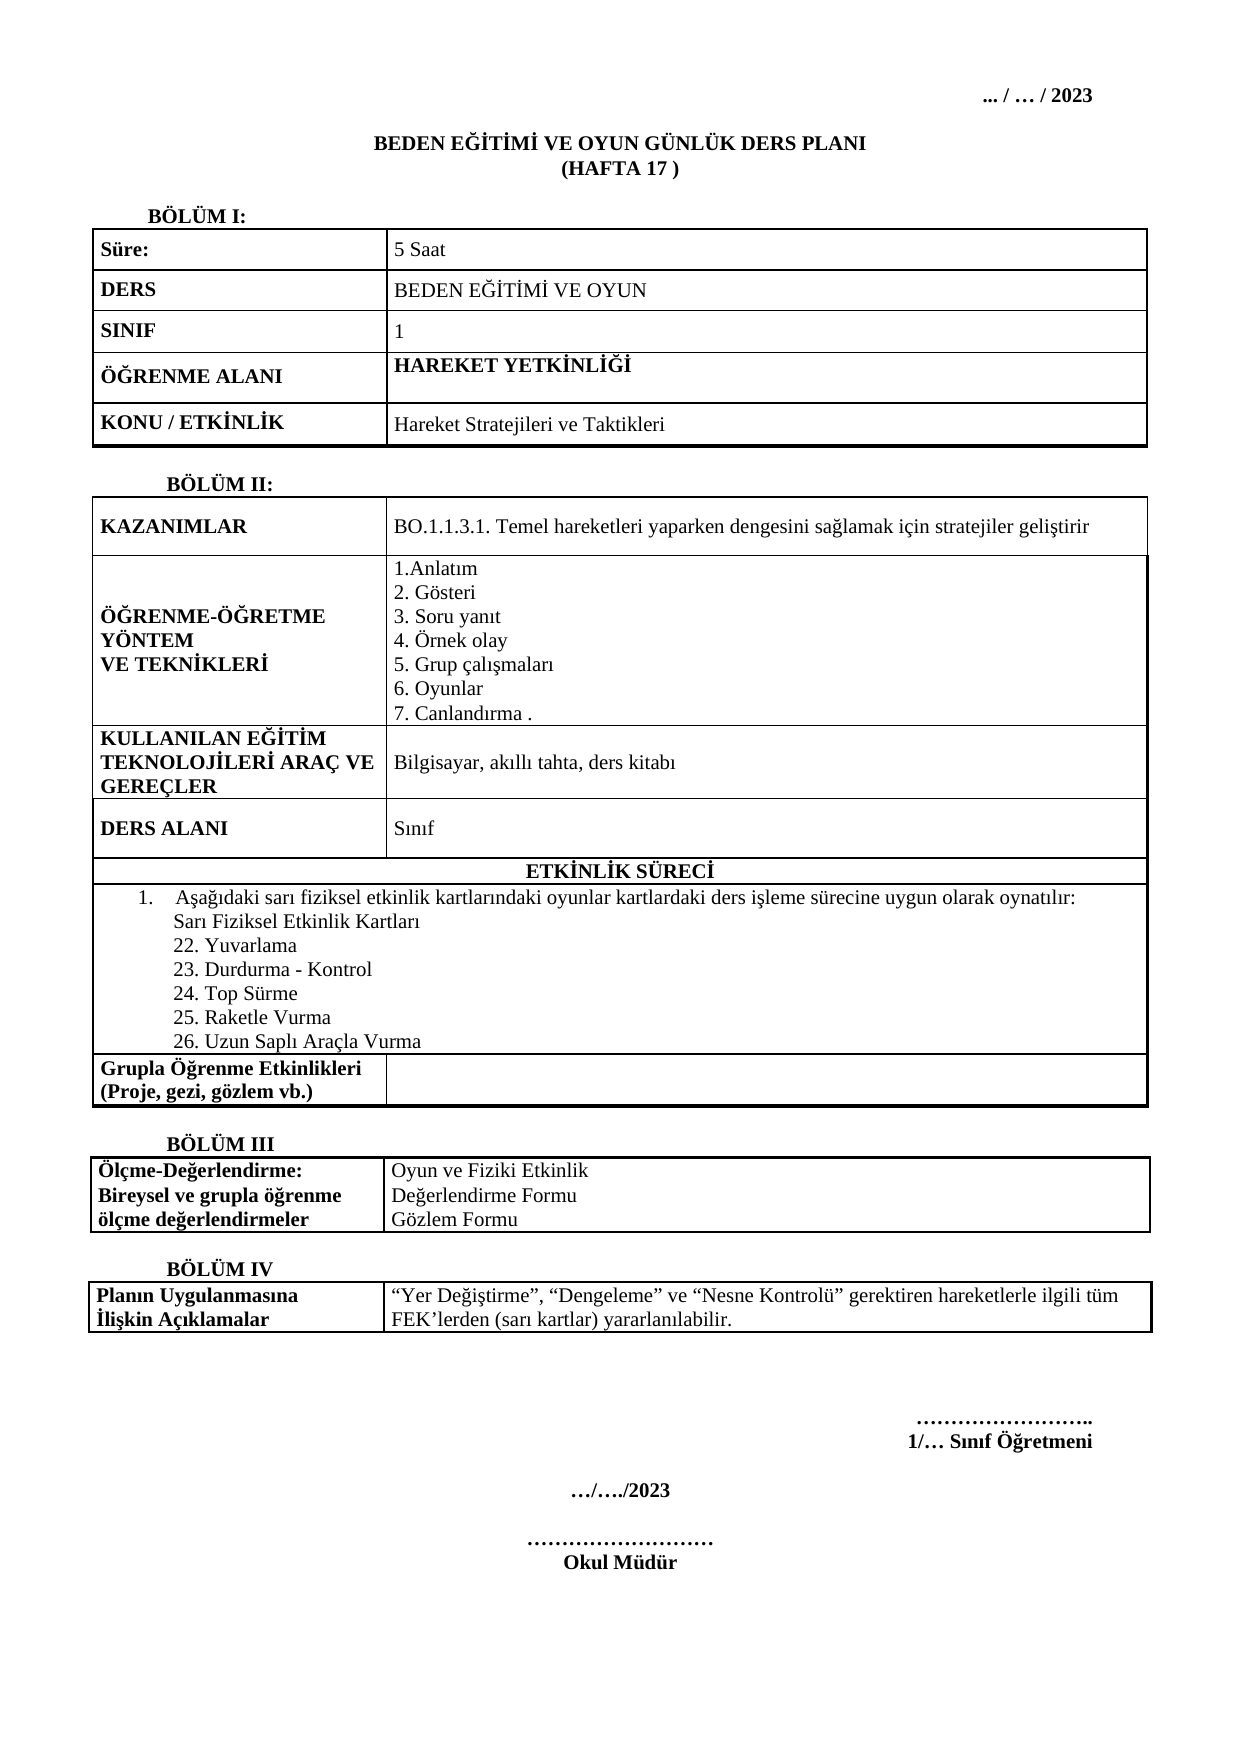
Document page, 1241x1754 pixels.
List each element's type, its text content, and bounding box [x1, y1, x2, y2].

subtitle BÖLÜM III [148, 1132, 1093, 1156]
table_cell SINIF [94, 311, 386, 352]
table_cell Aşağıdaki sarı fiziksel etkinlik kartlarındaki oyunlar kartlardaki ders işleme sürecine uygun olarak oynatılır: Sarı Fiziksel Etkinlik Kartları 22. Yuvarlama 23. Durdurma - Kontrol 24. Top Sürme 25. Raketle Vurma 26. Uzun Saplı Araçla Vurma [94, 885, 1146, 1053]
table_cell 1.Anlatım 2. Gösteri 3. Soru yanıt 4. Örnek olay 5. Grup çalışmaları 6. Oyunlar 7. Canlandırma . [387, 556, 1146, 724]
text BÖLÜM II: [148, 472, 1093, 496]
table_cell BEDEN EĞİTİMİ VE OYUN [388, 271, 1146, 310]
table_cell DERS [94, 271, 386, 310]
table_cell ETKİNLİK SÜRECİ [94, 859, 1146, 883]
table_cell Sınıf [387, 799, 1146, 857]
table_header “Yer Değiştirme”, “Dengeleme” ve “Nesne Kontrolü” gerektiren hareketlerle ilgili tüm FEK’lerden (sarı kartlar) yararlanılabilir. [385, 1283, 1150, 1331]
text ... / … / 2023 [148, 83, 1093, 107]
text BÖLÜM I: [148, 203, 1093, 228]
table_cell ÖĞRENME ALANI [94, 353, 386, 402]
text (HAFTA 17 ) [148, 155, 1093, 179]
table_cell Grupla Öğrenme Etkinlikleri (Proje, gezi, gözlem vb.) [94, 1055, 386, 1103]
table_header BO.1.1.3.1. Temel hareketleri yaparken dengesini sağlamak için stratejiler geliştirir [387, 498, 1147, 555]
table_header KAZANIMLAR [93, 498, 386, 555]
table_header 5 Saat [388, 230, 1146, 269]
table_cell KULLANILAN EĞİTİM TEKNOLOJİLERİ ARAÇ VE GEREÇLER [93, 726, 386, 798]
text ……………………… [148, 1526, 1093, 1550]
table_header Ölçme-Değerlendirme: Bireysel ve grupla öğrenme ölçme değerlendirmeler [92, 1159, 383, 1231]
table_cell DERS ALANI [94, 799, 386, 857]
table_cell HAREKET YETKİNLİĞİ [388, 353, 1146, 402]
table_cell ÖĞRENME-ÖĞRETME YÖNTEM VE TEKNİKLERİ [93, 556, 386, 724]
text …/…./2023 [148, 1477, 1093, 1502]
text BEDEN EĞİTİMİ VE OYUN GÜNLÜK DERS PLANI [148, 131, 1093, 155]
text …………………….. [148, 1405, 1093, 1429]
table_header Süre: [94, 230, 386, 269]
table_cell KONU / ETKİNLİK [94, 404, 386, 444]
table_header Planın Uygulanmasına İlişkin Açıklamalar [90, 1283, 383, 1331]
table_cell 1 [388, 311, 1146, 352]
table_cell Bilgisayar, akıllı tahta, ders kitabı [387, 726, 1146, 798]
subtitle BÖLÜM IV [148, 1257, 1093, 1281]
table_header Oyun ve Fiziki Etkinlik Değerlendirme Formu Gözlem Formu [385, 1159, 1149, 1231]
table_cell Hareket Stratejileri ve Taktikleri [388, 404, 1146, 444]
table_cell [387, 1055, 1146, 1103]
text Okul Müdür [148, 1550, 1093, 1574]
text 1/… Sınıf Öğretmeni [148, 1429, 1093, 1453]
